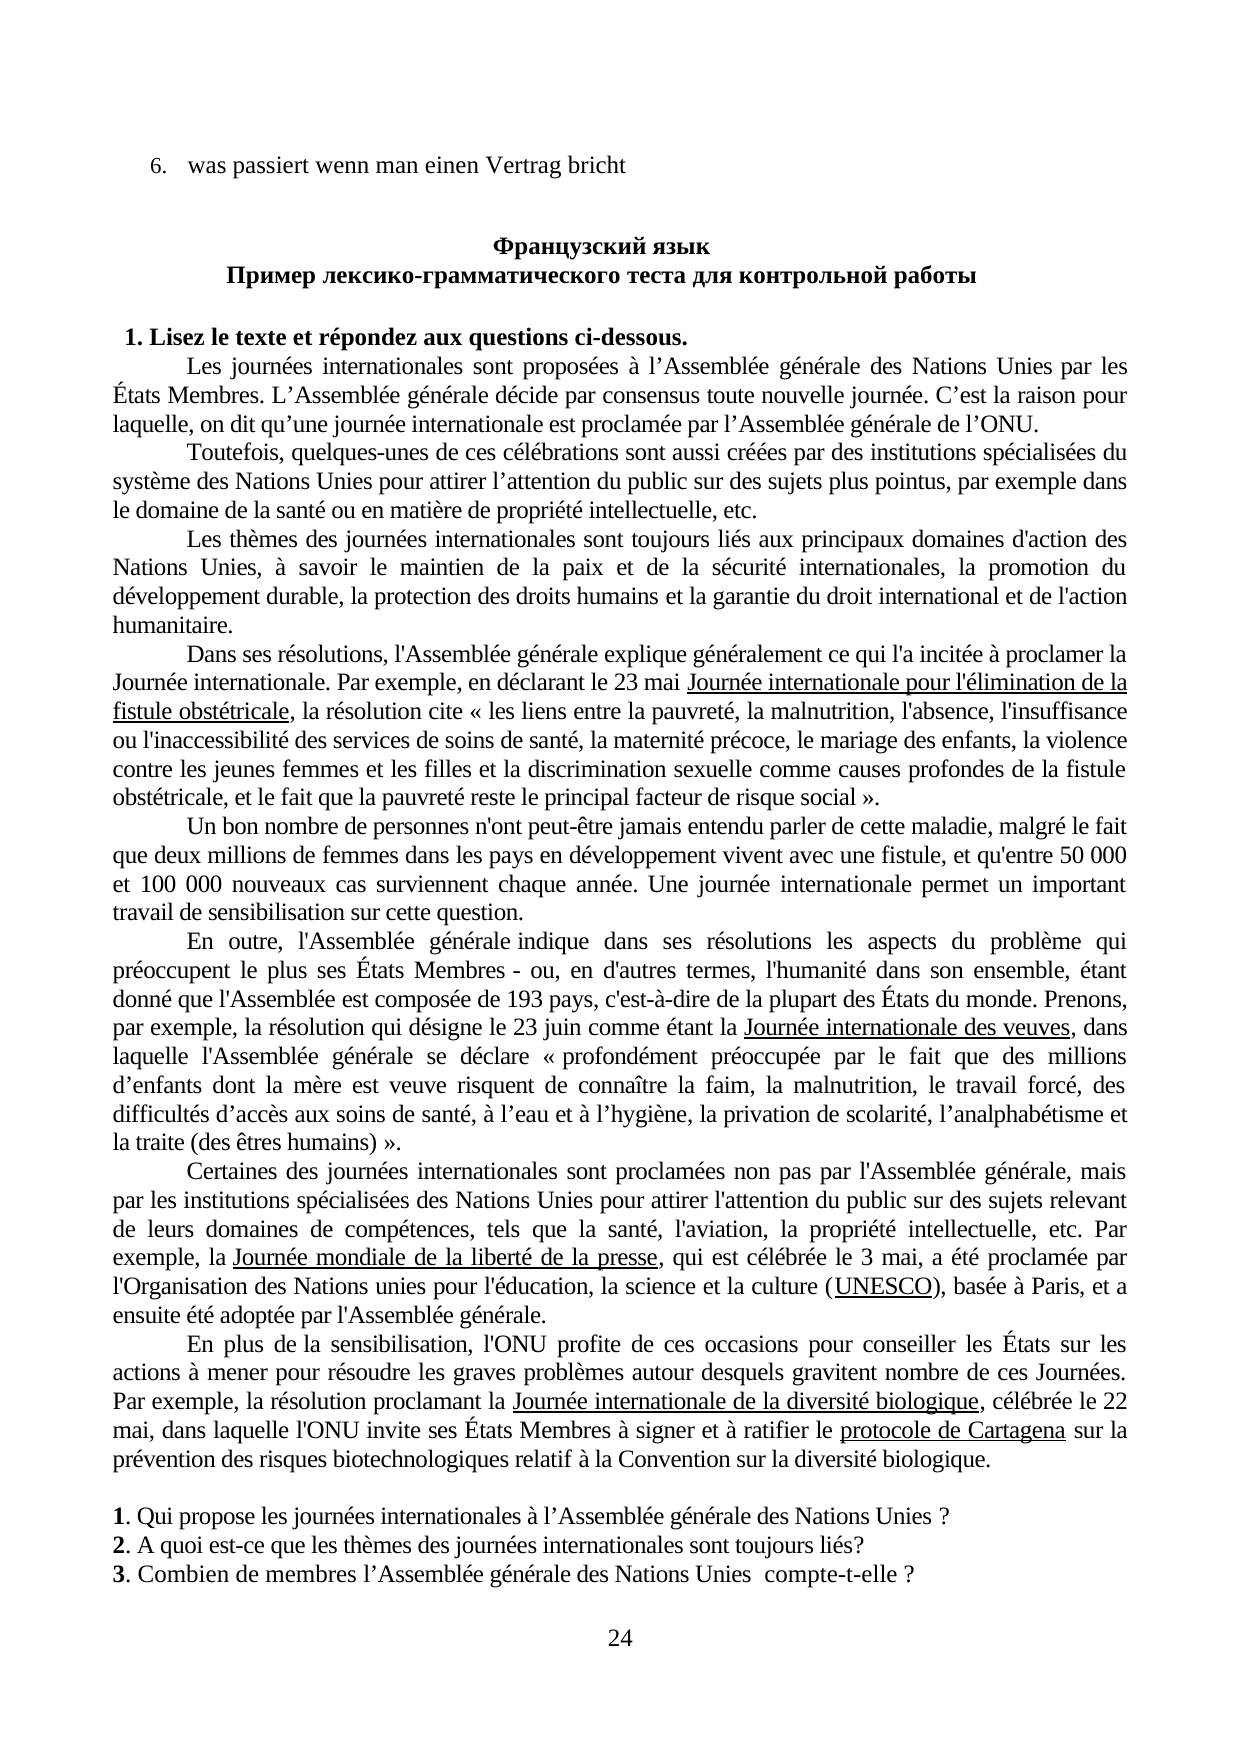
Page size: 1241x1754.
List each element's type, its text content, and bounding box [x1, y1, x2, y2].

text Certaines des journées internationales sont proclamées non pas par l'Assemblée générale, mais par les institutions spécialisées des Nations Unies pour attirer l'attention du public sur des sujets relevant de leurs domaines de compétences, tels que la santé, l'aviation, la propriété intellectuelle, etc. Par exemple, la Journée mondiale de la liberté de la presse, qui est célébrée le 3 mai, a été proclamée par l'Organisation des Nations unies pour l'éducation, la science et la culture (UNESCO), basée à Paris, et a ensuite été adoptée par l'Assemblée générale. [112, 1156, 1128, 1329]
text 1. Qui propose les journées internationales à l’Assemblée générale des Nations Unies ? [112, 1501, 1128, 1530]
text Французский язык [179, 231, 1024, 260]
text Toutefois, quelques-unes de ces célébrations sont aussi créées par des institutions spécialisées du système des Nations Unies pour attirer l’attention du public sur des sujets plus pointus, par exemple dans le domaine de la santé ou en matière de propriété intellectuelle, etc. [112, 437, 1128, 524]
text En plus de la sensibilisation, l'ONU profite de ces occasions pour conseiller les États sur les actions à mener pour résoudre les graves problèmes autour desquels gravitent nombre de ces Journées. Par exemple, la résolution proclamant la Journée internationale de la diversité biologique, célébrée le 22 mai, dans laquelle l'ONU invite ses États Membres à signer et à ratifier le protocole de Cartagena sur la prévention des risques biotechnologiques relatif à la Convention sur la diversité biologique. [112, 1329, 1128, 1472]
text Les thèmes des journées internationales sont toujours liés aux principaux domaines d'action des Nations Unies, à savoir le maintien de la paix et de la sécurité internationales, la promotion du développement durable, la protection des droits humains et la garantie du droit international et de l'action humanitaire. [112, 524, 1128, 639]
text En outre, l'Assemblée générale indique dans ses résolutions les aspects du problème qui préoccupent le plus ses États Membres - ou, en d'autres termes, l'humanité dans son ensemble, étant donné que l'Assemblée est composée de 193 pays, c'est-à-dire de la plupart des États du monde. Prenons, par exemple, la résolution qui désigne le 23 juin comme étant la Journée internationale des veuves, dans laquelle l'Assemblée générale se déclare « profondément préoccupée par le fait que des millions d’enfants dont la mère est veuve risquent de connaître la faim, la malnutrition, le travail forcé, des difficultés d’accès aux soins de santé, à l’eau et à l’hygiène, la privation de scolarité, l’analphabétisme et la traite (des êtres humains) ». [112, 926, 1128, 1156]
list was passiert wenn man einen Vertrag bricht [150, 150, 1128, 179]
text Un bon nombre de personnes n'ont peut-être jamais entendu parler de cette maladie, malgré le fait que deux millions de femmes dans les pays en développement vivent avec une fistule, et qu'entre 50 000 et 100 000 nouveaux cas surviennent chaque année. Une journée internationale permet un important travail de sensibilisation sur cette question. [112, 811, 1128, 926]
text 3. Combien de membres l’Assemblée générale des Nations Unies compte-t-elle ? [112, 1559, 1128, 1587]
text 2. A quoi est-ce que les thèmes des journées internationales sont toujours liés? [112, 1530, 1128, 1559]
text Пример лексико-грамматического теста для контрольной работы [187, 260, 1015, 289]
text Les journées internationales sont proposées à l’Assemblée générale des Nations Unies par les États Membres. L’Assemblée générale décide par consensus toute nouvelle journée. C’est la raison pour laquelle, on dit qu’une journée internationale est proclamée par l’Assemblée générale de l’ONU. [112, 351, 1128, 437]
text 1. Lisez le texte et répondez aux questions ci-dessous. [124, 322, 1128, 351]
text Dans ses résolutions, l'Assemblée générale explique généralement ce qui l'a incitée à proclamer la Journée internationale. Par exemple, en déclarant le 23 mai Journée internationale pour l'élimination de la fistule obstétricale, la résolution cite « les liens entre la pauvreté, la malnutrition, l'absence, l'insuffisance ou l'inaccessibilité des services de soins de santé, la maternité précoce, le mariage des enfants, la violence contre les jeunes femmes et les filles et la discrimination sexuelle comme causes profondes de la fistule obstétricale, et le fait que la pauvreté reste le principal facteur de risque social ». [112, 639, 1128, 811]
